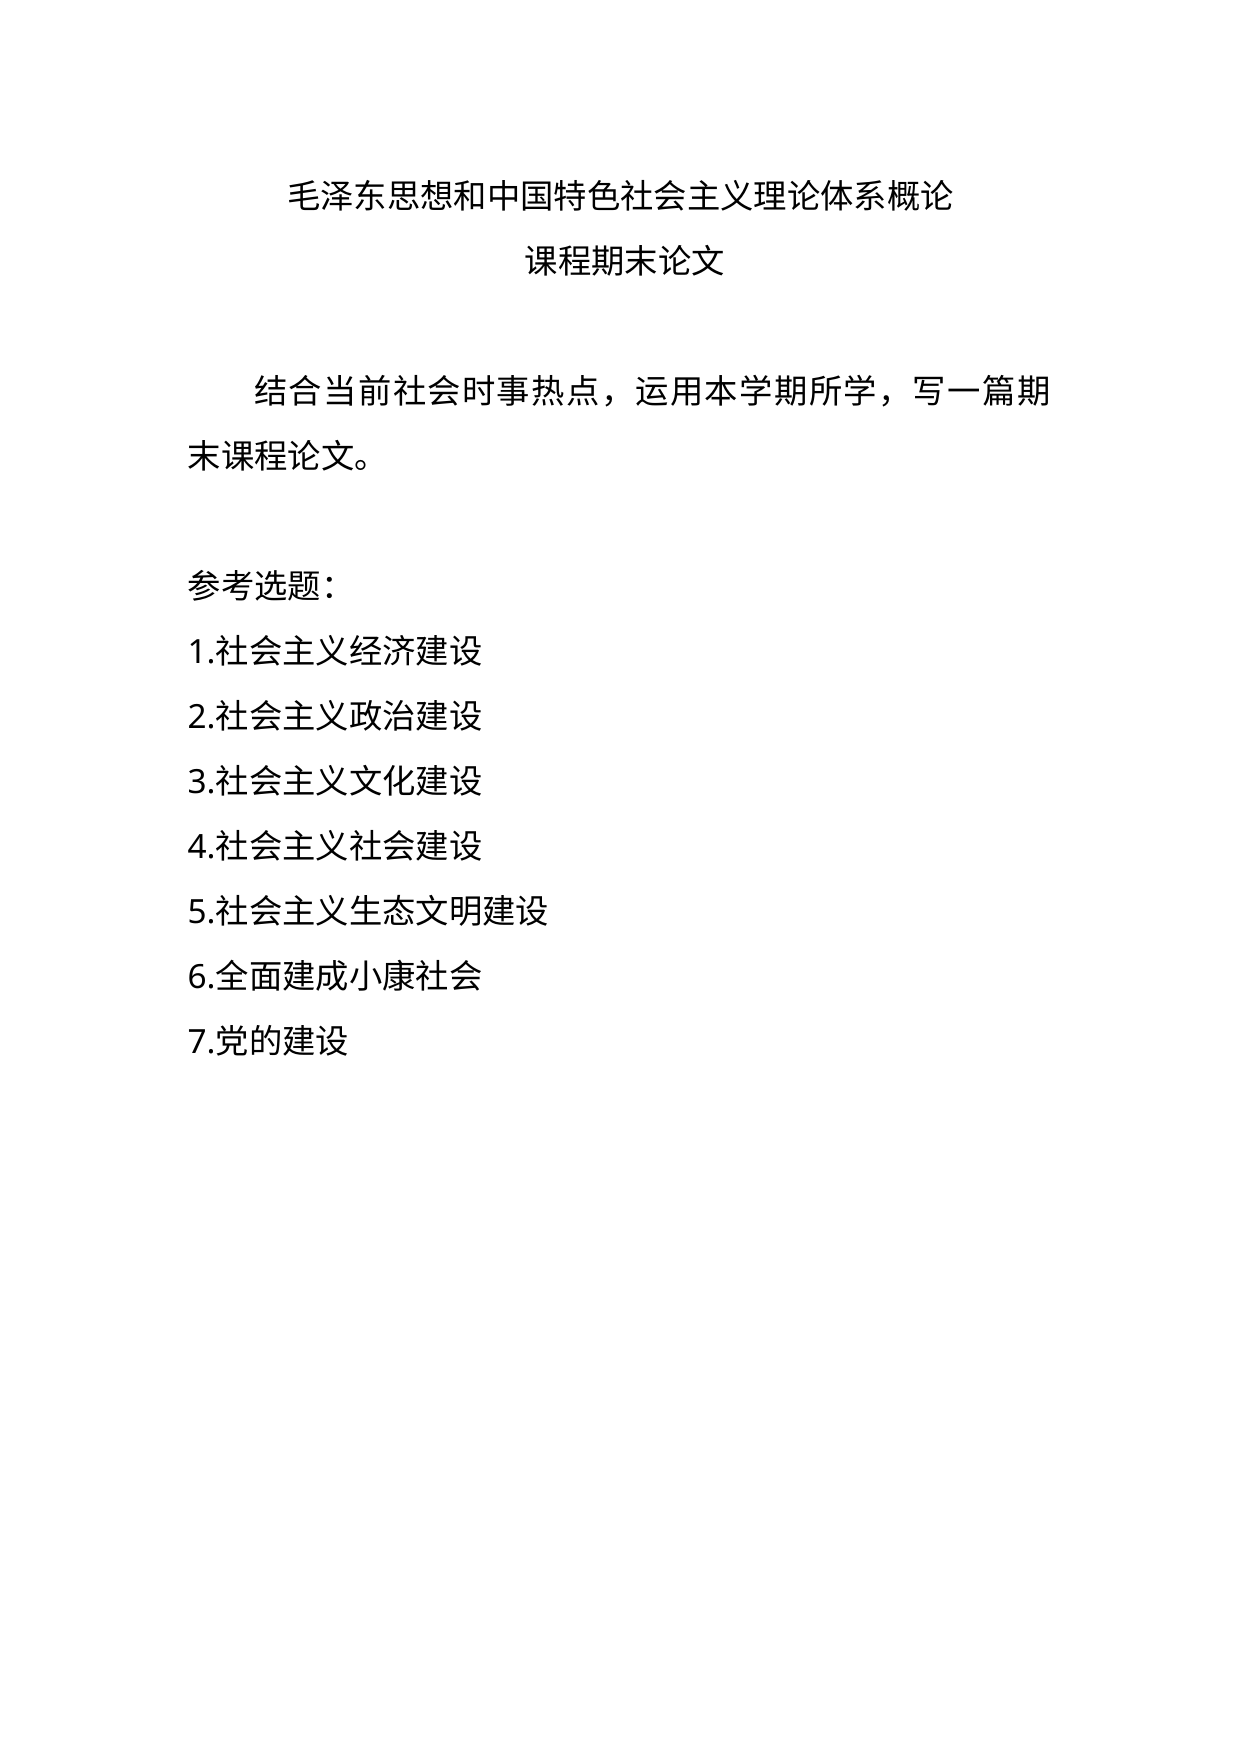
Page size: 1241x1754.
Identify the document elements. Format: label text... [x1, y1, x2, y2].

text 课程期末论文 [187, 227, 1053, 292]
text 1.社会主义经济建设 [187, 617, 1053, 682]
text 4.社会主义社会建设 [187, 812, 1053, 877]
text 5.社会主义生态文明建设 [187, 877, 1053, 942]
text 3.社会主义文化建设 [187, 747, 1053, 812]
text 2.社会主义政治建设 [187, 682, 1053, 747]
text 7.党的建设 [187, 1007, 1053, 1072]
text 参考选题： [187, 552, 1053, 617]
text 结合当前社会时事热点，运用本学期所学，写一篇期末课程论文。 [187, 357, 1053, 487]
text 毛泽东思想和中国特色社会主义理论体系概论 [187, 162, 1053, 227]
text 6.全面建成小康社会 [187, 942, 1053, 1007]
